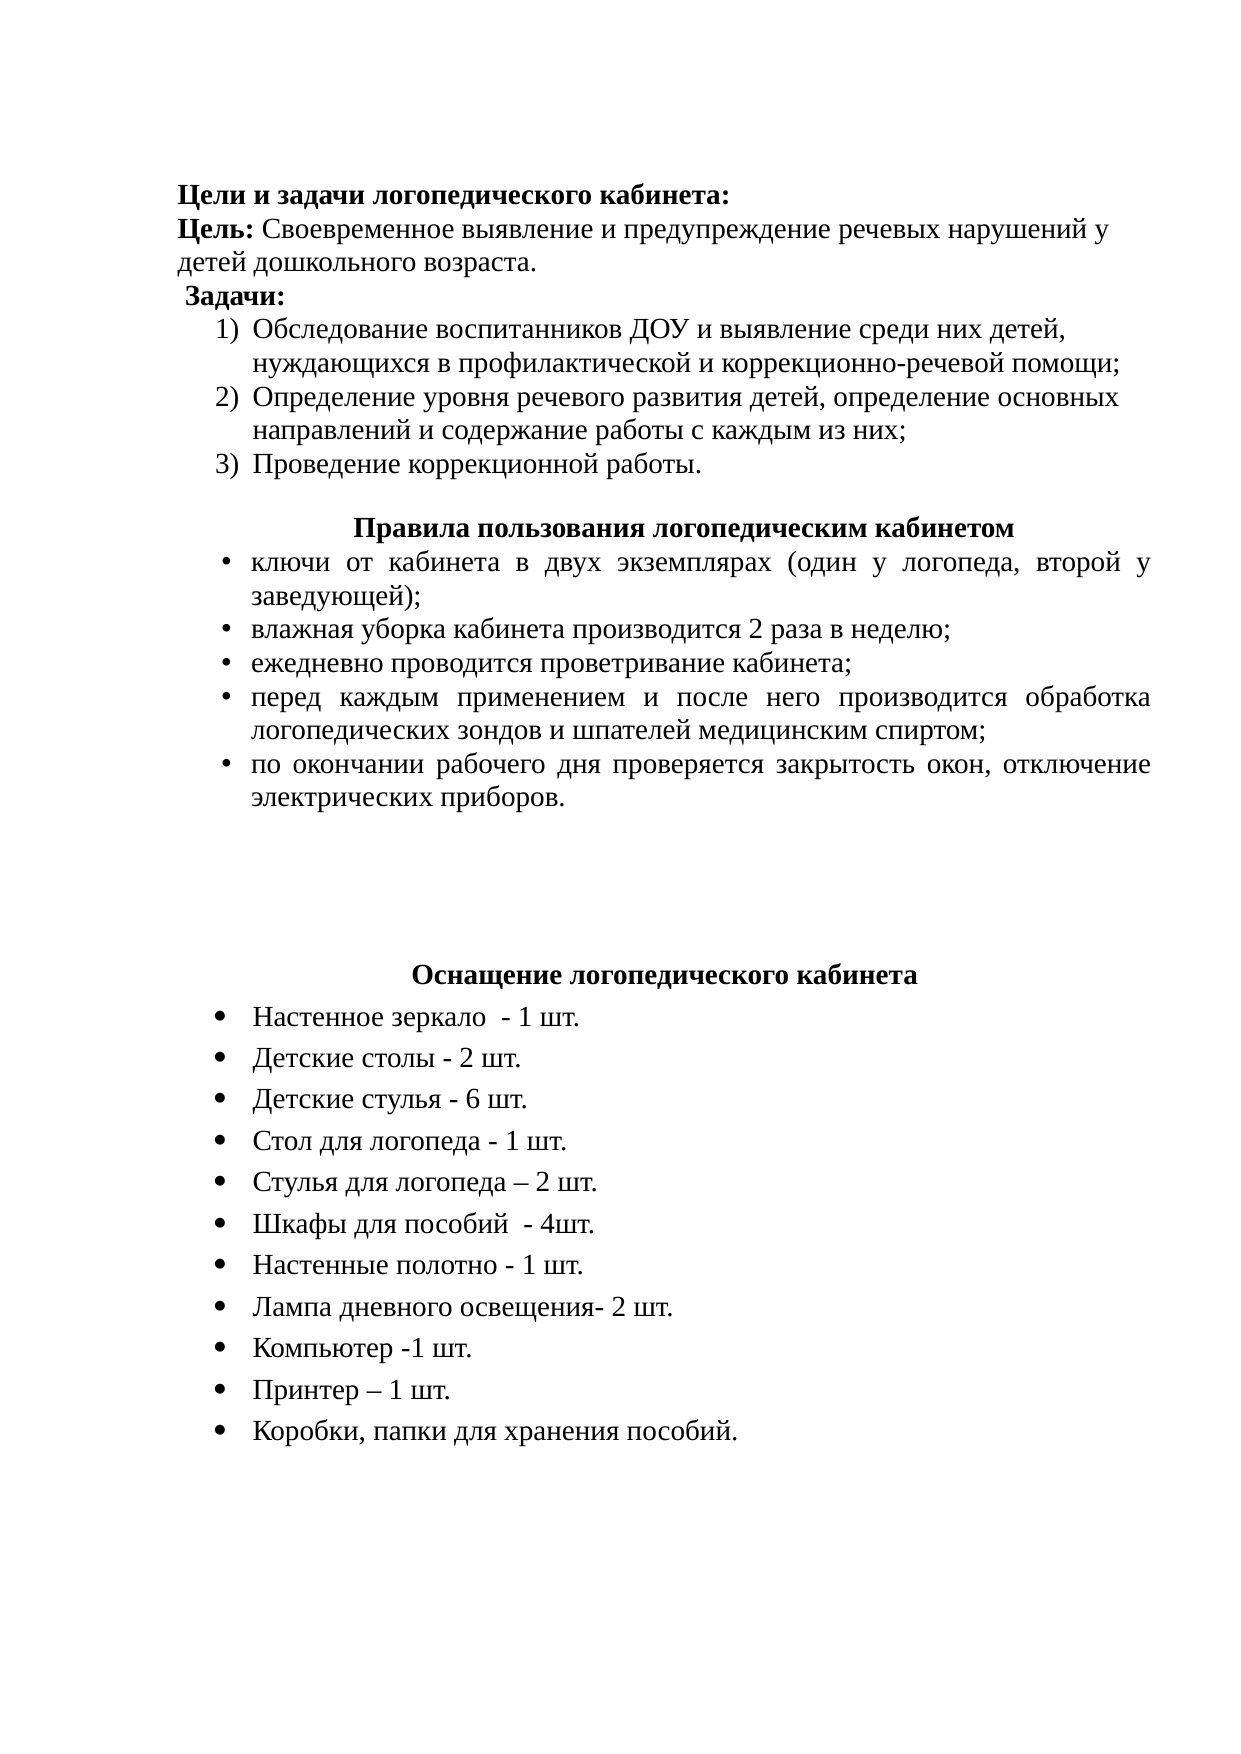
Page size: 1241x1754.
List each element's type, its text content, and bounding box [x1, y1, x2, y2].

text Цели и задачи логопедического кабинета: [177, 177, 1152, 211]
list Стол для логопеда - 1 шт. [215, 1123, 1144, 1157]
list Лампа дневного освещения- 2 шт. [215, 1289, 1144, 1323]
text Правила пользования логопедическим кабинетом [193, 511, 1136, 544]
text Цель: Своевременное выявление и предупреждение речевых нарушений у детей дошкольного возраста. [177, 211, 1152, 278]
list влажная уборка кабинета производится 2 раза в неделю; [221, 611, 1152, 645]
list Определение уровня речевого развития детей, определение основных направлений и содержание работы с каждым из них; [215, 379, 1152, 446]
list Шкафы для пособий - 4шт. [215, 1206, 1144, 1240]
list по окончании рабочего дня проверяется закрытость окон, отключение электрических приборов. [221, 746, 1152, 813]
list перед каждым применением и после него производится обработка логопедических зондов и шпателей медицинским спиртом; [221, 679, 1152, 746]
text Оснащение логопедического кабинета [177, 957, 1152, 991]
list Коробки, папки для хранения пособий. [215, 1413, 1144, 1447]
text Задачи: [177, 278, 1152, 312]
list ежедневно проводится проветривание кабинета; [221, 645, 1152, 679]
list Детские столы - 2 шт. [215, 1040, 1144, 1074]
list Настенное зеркало - 1 шт. [215, 999, 1144, 1032]
list Компьютер -1 шт. [215, 1330, 1144, 1364]
list ключи от кабинета в двух экземплярах (один у логопеда, второй у заведующей); [221, 544, 1152, 611]
list Детские стулья - 6 шт. [215, 1082, 1144, 1115]
list Принтер – 1 шт. [215, 1372, 1144, 1406]
list Стулья для логопеда – 2 шт. [215, 1164, 1144, 1198]
list Проведение коррекционной работы. [215, 446, 1152, 479]
list Настенные полотно - 1 шт. [215, 1247, 1144, 1281]
list Обследование воспитанников ДОУ и выявление среди них детей, нуждающихся в профилактической и коррекционно-речевой помощи; [215, 312, 1152, 379]
